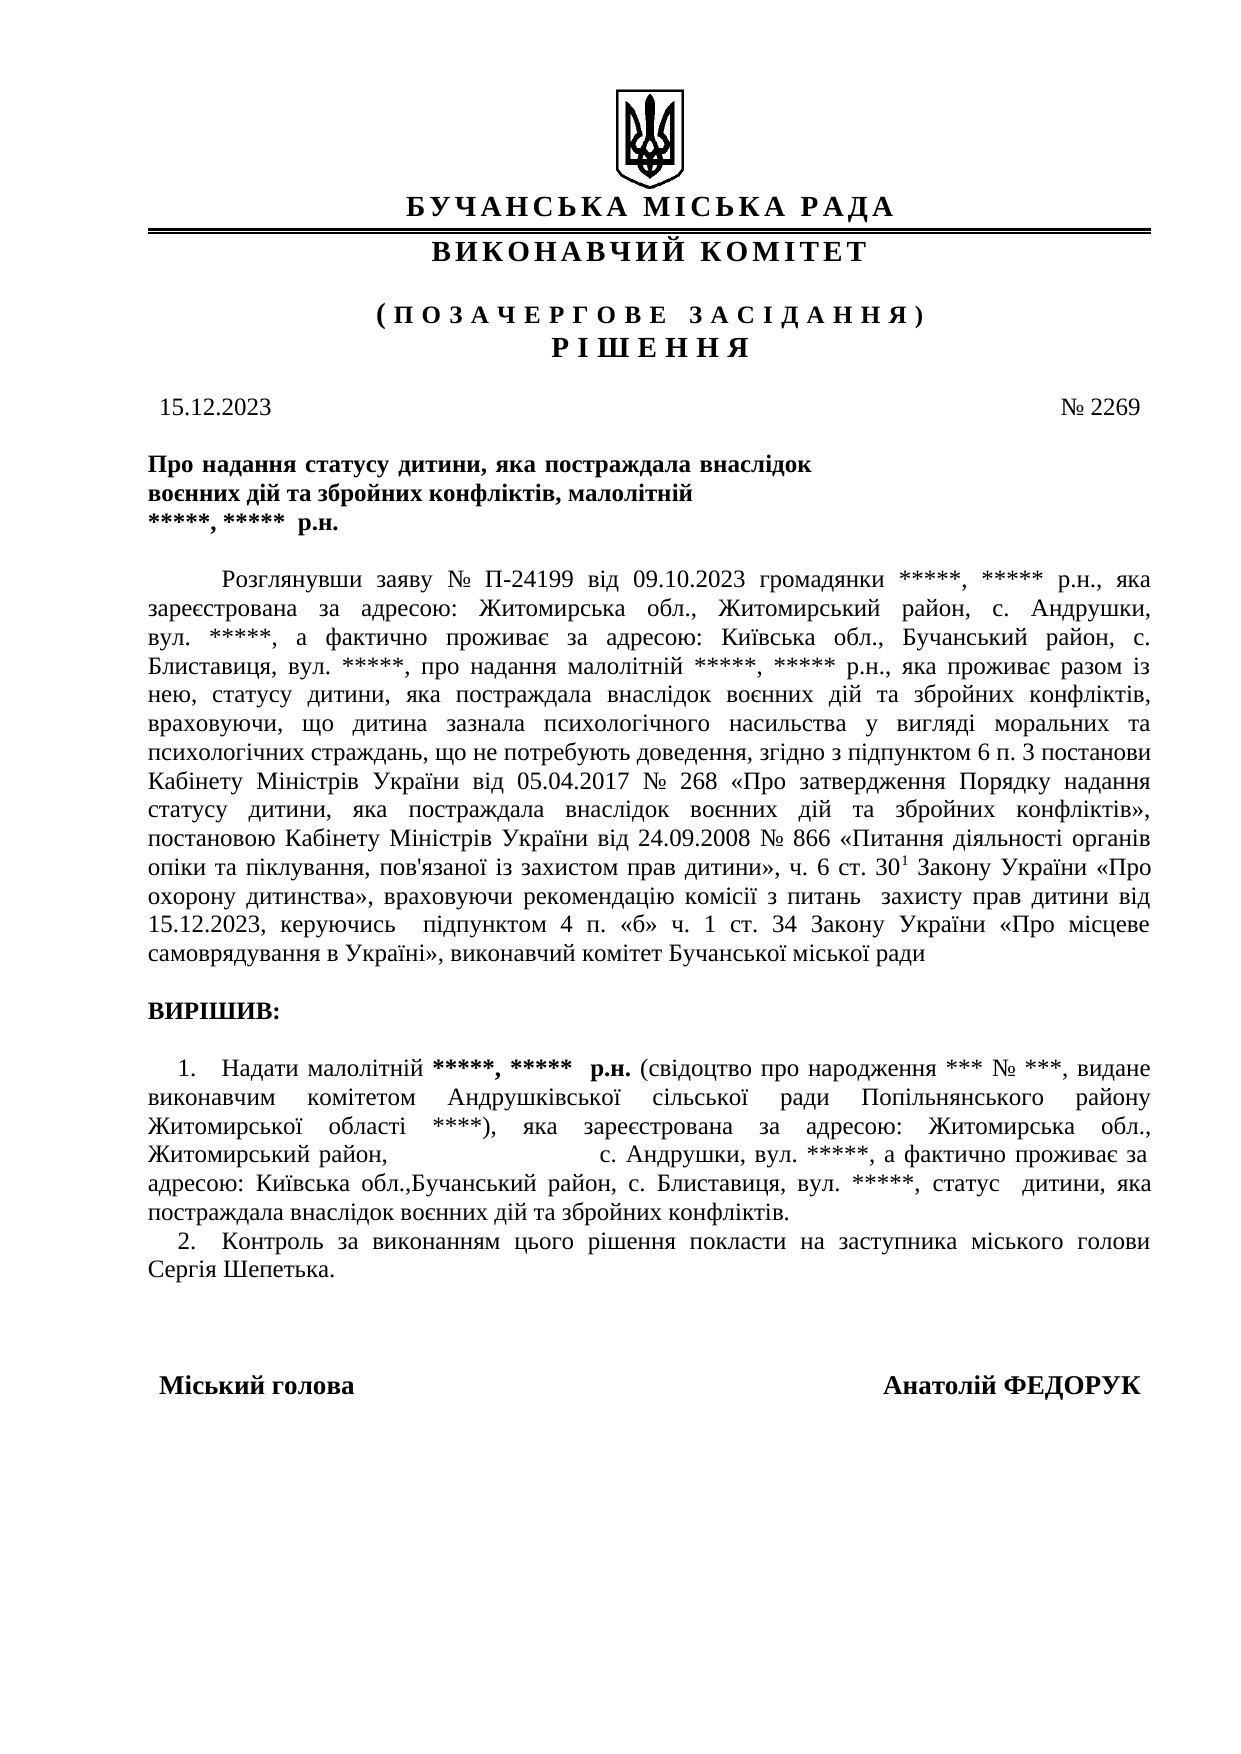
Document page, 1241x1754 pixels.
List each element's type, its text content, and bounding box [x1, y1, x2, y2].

table_header 15.12.2023 [148, 392, 650, 421]
table_header № 2269 [650, 392, 1152, 421]
table_header Анатолій ФЕДОРУК [649, 1370, 1152, 1401]
text Про надання статусу дитини, яка постраждала внаслідок воєнних дій та збройних конфліктів, малолітній [148, 449, 812, 507]
text Розглянувши заяву № П-24199 від 09.10.2023 громадянки *****, ***** р.н., яка зареєстрована за адресою: Житомирська обл., Житомирський район, с. Андрушки, вул. *****, а фактично проживає за адресою: Київська обл., Бучанський район, с. Блиставиця, вул. *****, про надання малолітній *****, ***** р.н., яка проживає разом із нею, статусу дитини, яка постраждала внаслідок воєнних дій та збройних конфліктів, враховуючи, що дитина зазнала психологічного насильства у вигляді моральних та психологічних страждань, що не потребують доведення, згідно з підпунктом 6 п. 3 постанови Кабінету Міністрів України від 05.04.2017 № 268 «Про затвердження Порядку надання статусу дитини, яка постраждала внаслідок воєнних дій та збройних конфліктів», постановою Кабінету Міністрів України від 24.09.2008 № 866 «Питання діяльності органів опіки та піклування, пов'язаної із захистом прав дитини», ч. 6 ст. 301 Закону України «Про охорону дитинства», враховуючи рекомендацію комісії з питань захисту прав дитини від 15.12.2023, керуючись підпунктом 4 п. «б» ч. 1 ст. 34 Закону України «Про місцеве самоврядування в Україні», виконавчий комітет Бучанської міської ради [148, 564, 1152, 967]
text (ПОЗАЧЕРГОВЕ ЗАСІДАННЯ) [148, 296, 1152, 330]
text БУЧАНСЬКА МІСЬКА РАДА [148, 189, 1152, 223]
text *****, ***** р.н. [148, 507, 812, 536]
picture [614, 88, 685, 189]
list Контроль за виконанням цього рішення покласти на заступника міського голови Сергія Шепетька. [148, 1226, 1152, 1283]
table_header ВИКОНАВЧИЙ КОМІТЕТ [148, 234, 1151, 296]
text ВИРІШИВ: [148, 996, 1152, 1024]
table_header Міський голова [148, 1370, 649, 1401]
list Надати малолітній *****, ***** р.н. (свідоцтво про народження *** № ***, видане виконавчим комітетом Андрушківської сільської ради Попільнянського району Житомирської області ****), яка зареєстрована за адресою: Житомирська обл., Житомирський район, с. Андрушки, вул. *****, а фактично проживає за адресою: Київська обл.,Бучанський район, с. Блиставиця, вул. *****, статус дитини, яка постраждала внаслідок воєнних дій та збройних конфліктів. [148, 1053, 1152, 1226]
text РІШЕННЯ [148, 330, 1152, 363]
